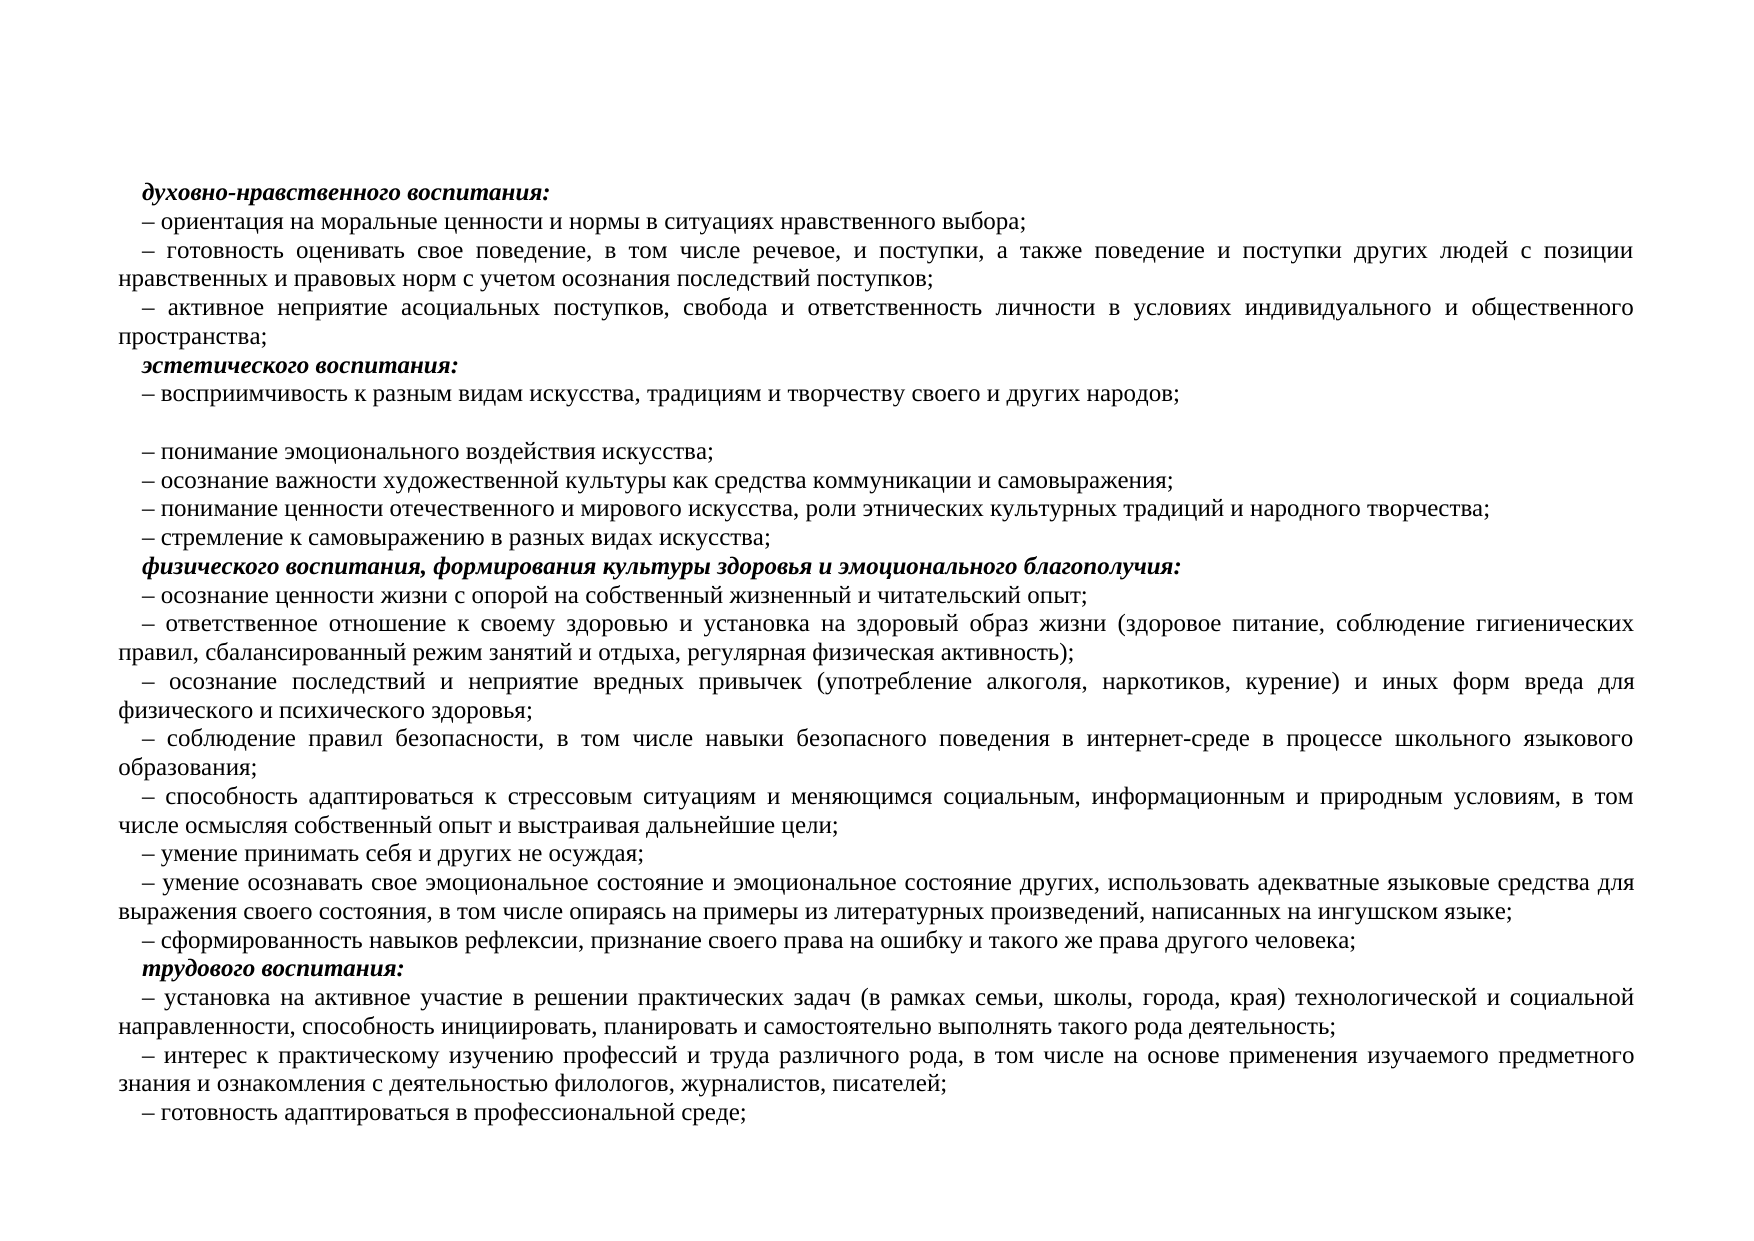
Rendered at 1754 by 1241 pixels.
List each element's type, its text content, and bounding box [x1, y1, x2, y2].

text эстетического воспитания: [118, 350, 1636, 378]
text – сформированность навыков рефлексии, признание своего права на ошибку и такого же права другого человека; [118, 925, 1636, 953]
text – ответственное отношение к своему здоровью и установка на здоровый образ жизни (здоровое питание, соблюдение гигиенических правил, сбалансированный режим занятий и отдыха, регулярная физическая активность); [118, 608, 1636, 666]
text – готовность оценивать свое поведение, в том числе речевое, и поступки, а также поведение и поступки других людей с позиции нравственных и правовых норм с учетом осознания последствий поступков; [118, 235, 1636, 292]
text – установка на активное участие в решении практических задач (в рамках семьи, школы, города, края) технологической и социальной направленности, способность инициировать, планировать и самостоятельно выполнять такого рода деятельность; [118, 982, 1636, 1040]
text – умение осознавать свое эмоциональное состояние и эмоциональное состояние других, использовать адекватные языковые средства для выражения своего состояния, в том числе опираясь на примеры из литературных произведений, написанных на ингушском языке; [118, 867, 1636, 925]
text – способность адаптироваться к стрессовым ситуациям и меняющимся социальным, информационным и природным условиям, в том числе осмысляя собственный опыт и выстраивая дальнейшие цели; [118, 781, 1636, 838]
text – готовность адаптироваться в профессиональной среде; [118, 1097, 1636, 1126]
text – умение принимать себя и других не осуждая; [118, 838, 1636, 867]
text – осознание важности художественной культуры как средства коммуникации и самовыражения; [118, 465, 1636, 493]
text – активное неприятие асоциальных поступков, свобода и ответственность личности в условиях индивидуального и общественного пространства; [118, 292, 1636, 350]
text – интерес к практическому изучению профессий и труда различного рода, в том числе на основе применения изучаемого предметного знания и ознакомления с деятельностью филологов, журналистов, писателей; [118, 1040, 1636, 1097]
text трудового воспитания: [118, 953, 1636, 982]
text – восприимчивость к разным видам искусства, традициям и творчеству своего и других народов; [118, 378, 1636, 407]
text физического воспитания, формирования культуры здоровья и эмоционального благополучия: [118, 551, 1636, 580]
text – понимание ценности отечественного и мирового искусства, роли этнических культурных традиций и народного творчества; [118, 493, 1636, 522]
text духовно-нравственного воспитания: [118, 177, 1636, 206]
text – соблюдение правил безопасности, в том числе навыки безопасного поведения в интернет-среде в процессе школьного языкового образования; [118, 723, 1636, 781]
text – понимание эмоционального воздействия искусства; [118, 436, 1636, 465]
text – осознание последствий и неприятие вредных привычек (употребление алкоголя, наркотиков, курение) и иных форм вреда для физического и психического здоровья; [118, 666, 1636, 723]
text – ориентация на моральные ценности и нормы в ситуациях нравственного выбора; [118, 206, 1636, 235]
text – стремление к самовыражению в разных видах искусства; [118, 522, 1636, 551]
text – осознание ценности жизни с опорой на собственный жизненный и читательский опыт; [118, 580, 1636, 608]
